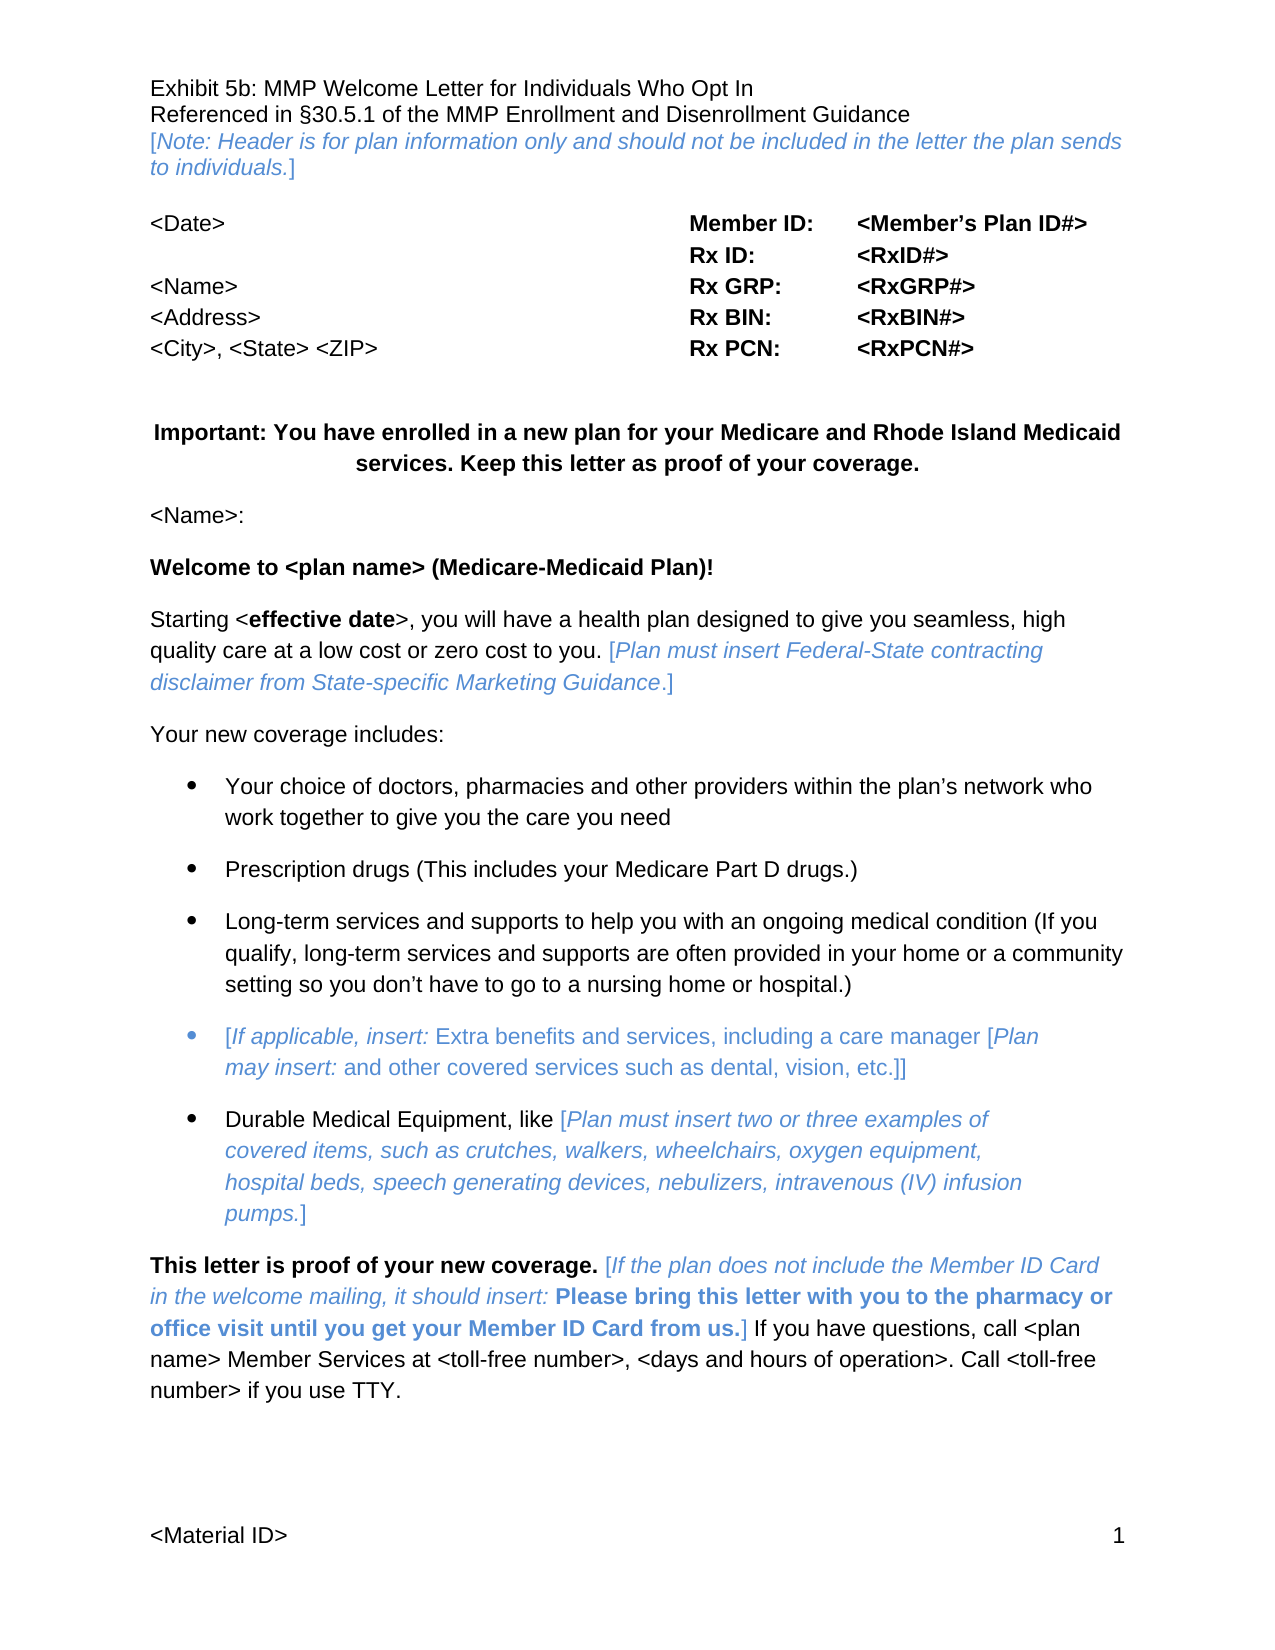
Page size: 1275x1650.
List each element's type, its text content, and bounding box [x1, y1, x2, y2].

text Rx GRP: <RxGRP#> [600, 269, 1125, 301]
text Rx ID: <RxID#> [600, 238, 1125, 269]
text Your new coverage includes: [150, 717, 1125, 748]
text This letter is proof of your new coverage. [If the plan does not include the Member ID Card in the welcome mailing, it should insert: Please bring this letter with you to the pharmacy or office visit until you get your Member ID Card from us.] If you have questions, call <plan name> Member Services at <toll-free number>, <days and hours of operation>. Call <toll-free number> if you use TTY. [150, 1248, 1125, 1405]
text <Date> [150, 207, 525, 238]
text Starting <effective date>, you will have a health plan designed to give you seamless, high quality care at a low cost or zero cost to you. [Plan must insert Federal-State contracting disclaimer from State-specific Marketing Guidance.] [150, 603, 1125, 696]
text <Name>: [150, 498, 1125, 530]
text <City>, <State> <ZIP> [150, 332, 525, 363]
list [If applicable, insert: Extra benefits and services, including a care manager [Plan may insert: and other covered services such as dental, vision, etc.]] [187, 1019, 1050, 1082]
text Member ID: <Member’s Plan ID#> [600, 207, 1125, 238]
list Your choice of doctors, pharmacies and other providers within the plan’s network who work together to give you the care you need [187, 769, 1125, 832]
text Important: You have enrolled in a new plan for your Medicare and Rhode Island Medicaid services. Keep this letter as proof of your coverage. [150, 415, 1125, 478]
text <Address> [150, 301, 525, 332]
text <Name> [150, 269, 525, 301]
list Durable Medical Equipment, like [Plan must insert two or three examples of covered items, such as crutches, walkers, wheelchairs, oxygen equipment, hospital beds, speech generating devices, nebulizers, intravenous (IV) infusion pumps.] [187, 1103, 1050, 1228]
text Welcome to <plan name> (Medicare-Medicaid Plan)! [150, 551, 1125, 582]
list Prescription drugs (This includes your Medicare Part D drugs.) [187, 853, 1125, 884]
text Rx BIN: <RxBIN#> [600, 301, 1125, 332]
list Long-term services and supports to help you with an ongoing medical condition (If you qualify, long-term services and supports are often provided in your home or a community setting so you don’t have to go to a nursing home or hospital.) [187, 905, 1125, 998]
text Rx PCN: <RxPCN#> [600, 332, 1125, 363]
